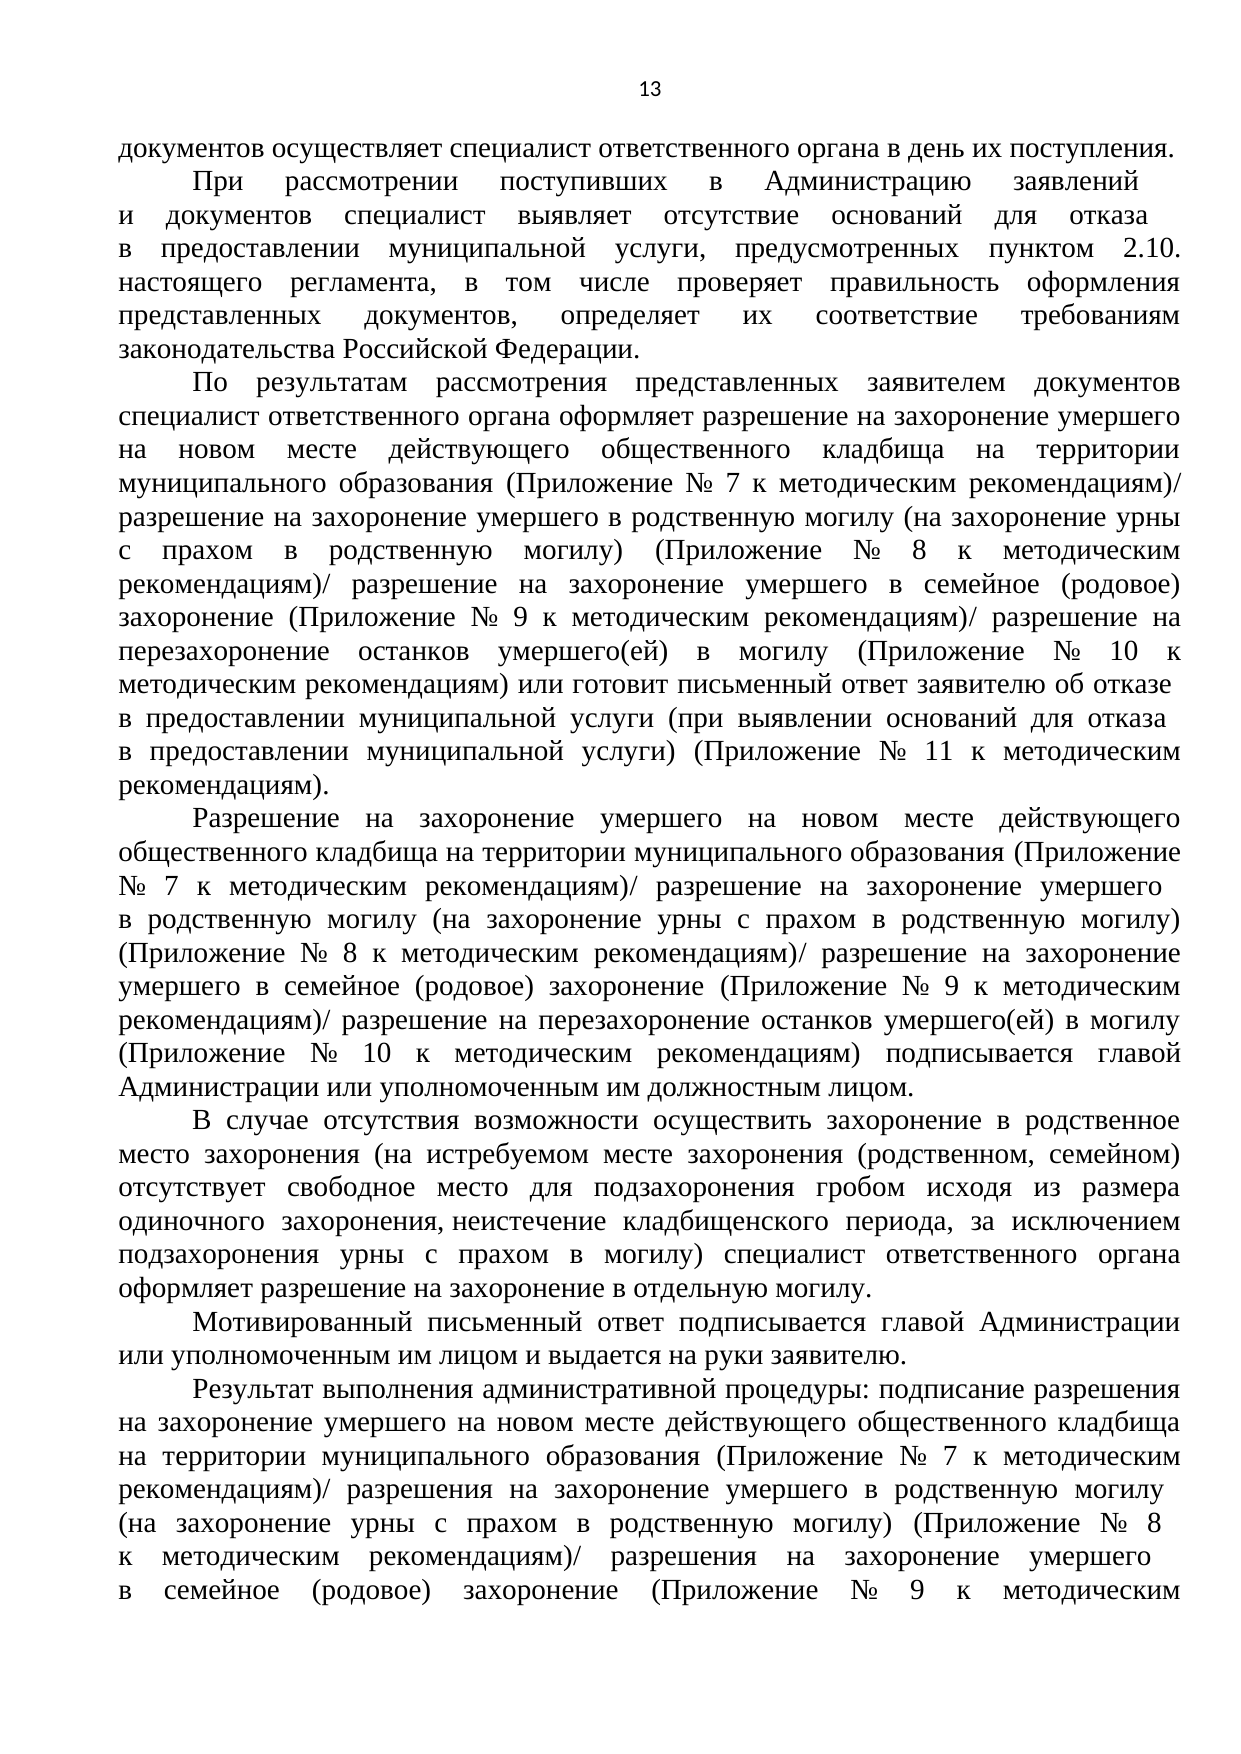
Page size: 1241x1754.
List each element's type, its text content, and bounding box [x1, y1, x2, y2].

text При рассмотрении поступивших в Администрацию заявлений и документов специалист выявляет отсутствие оснований для отказа в предоставлении муниципальной услуги, предусмотренных пунктом 2.10. настоящего регламента, в том числе проверяет правильность оформления представленных документов, определяет их соответствие требованиям законодательства Российской Федерации. [118, 163, 1181, 364]
text Разрешение на захоронение умершего на новом месте действующего общественного кладбища на территории муниципального образования (Приложение № 7 к методическим рекомендациям)/ разрешение на захоронение умершего в родственную могилу (на захоронение урны с прахом в родственную могилу) (Приложение № 8 к методическим рекомендациям)/ разрешение на захоронение умершего в семейное (родовое) захоронение (Приложение № 9 к методическим рекомендациям)/ разрешение на перезахоронение останков умершего(ей) в могилу (Приложение № 10 к методическим рекомендациям) подписывается главой Администрации или уполномоченным им должностным лицом. [118, 801, 1181, 1102]
text По результатам рассмотрения представленных заявителем документов специалист ответственного органа оформляет разрешение на захоронение умершего на новом месте действующего общественного кладбища на территории муниципального образования (Приложение № 7 к методическим рекомендациям)/ разрешение на захоронение умершего в родственную могилу (на захоронение урны с прахом в родственную могилу) (Приложение № 8 к методическим рекомендациям)/ разрешение на захоронение умершего в семейное (родовое) захоронение (Приложение № 9 к методическим рекомендациям)/ разрешение на перезахоронение останков умершего(ей) в могилу (Приложение № 10 к методическим рекомендациям) или готовит письменный ответ заявителю об отказе в предоставлении муниципальной услуги (при выявлении оснований для отказа в предоставлении муниципальной услуги) (Приложение № 11 к методическим рекомендациям). [118, 364, 1181, 801]
text Мотивированный письменный ответ подписывается главой Администрации или уполномоченным им лицом и выдается на руки заявителю. [118, 1304, 1181, 1371]
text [118, 130, 1181, 163]
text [118, 1371, 1181, 1606]
text В случае отсутствия возможности осуществить захоронение в родственное место захоронения (на истребуемом месте захоронения (родственном, семейном) отсутствует свободное место для подзахоронения гробом исходя из размера одиночного захоронения, неистечение кладбищенского периода, за исключением подзахоронения урны с прахом в могилу) специалист ответственного органа оформляет разрешение на захоронение в отдельную могилу. [118, 1102, 1181, 1304]
